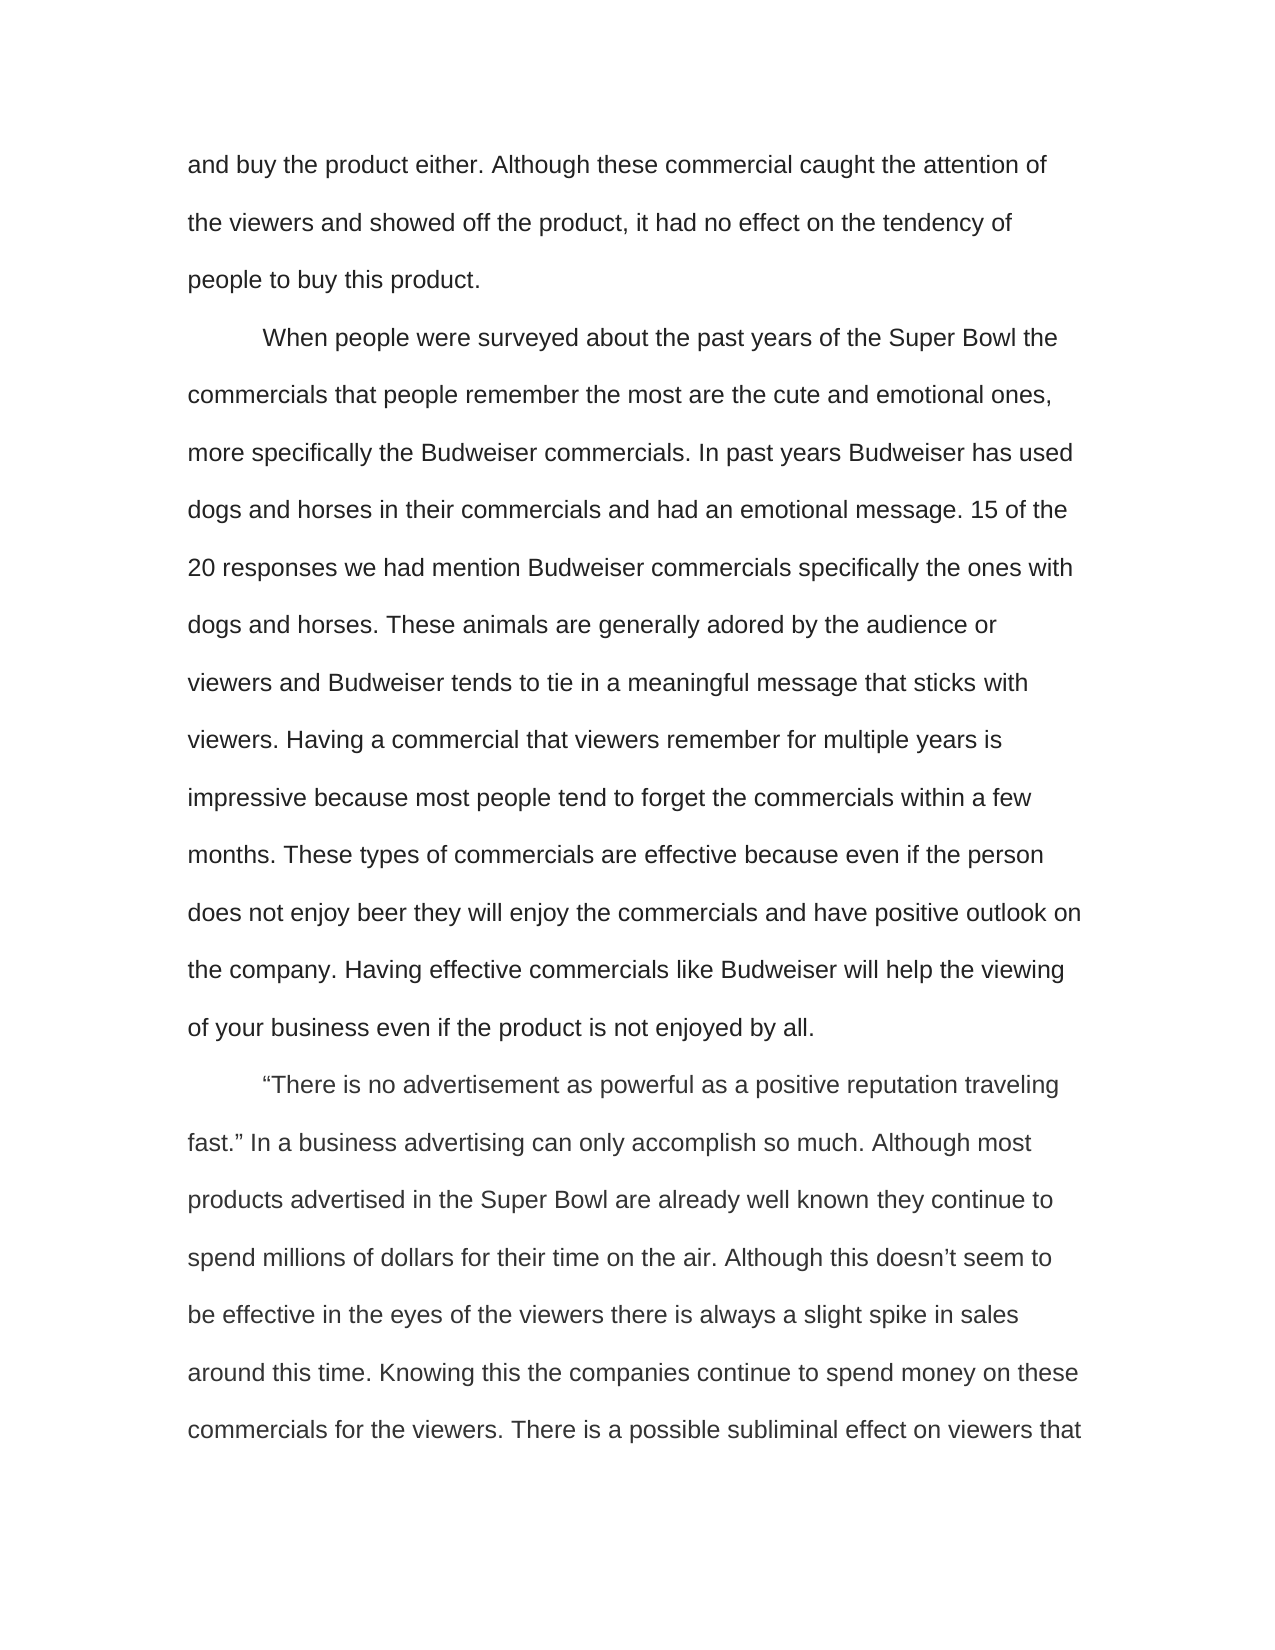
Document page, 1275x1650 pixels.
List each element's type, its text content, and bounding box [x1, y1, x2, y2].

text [187, 1070, 1087, 1444]
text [187, 150, 1087, 294]
text When people were surveyed about the past years of the Super Bowl the commercials that people remember the most are the cute and emotional ones, more specifically the Budweiser commercials. In past years Budweiser has used dogs and horses in their commercials and had an emotional message. 15 of the 20 responses we had mention Budweiser commercials specifically the ones with dogs and horses. These animals are generally adored by the audience or viewers and Budweiser tends to tie in a meaningful message that sticks with viewers. Having a commercial that viewers remember for multiple years is impressive because most people tend to forget the commercials within a few months. These types of commercials are effective because even if the person does not enjoy beer they will enjoy the commercials and have positive outlook on the company. Having effective commercials like Budweiser will help the viewing of your business even if the product is not enjoyed by all. [187, 322, 1087, 1041]
